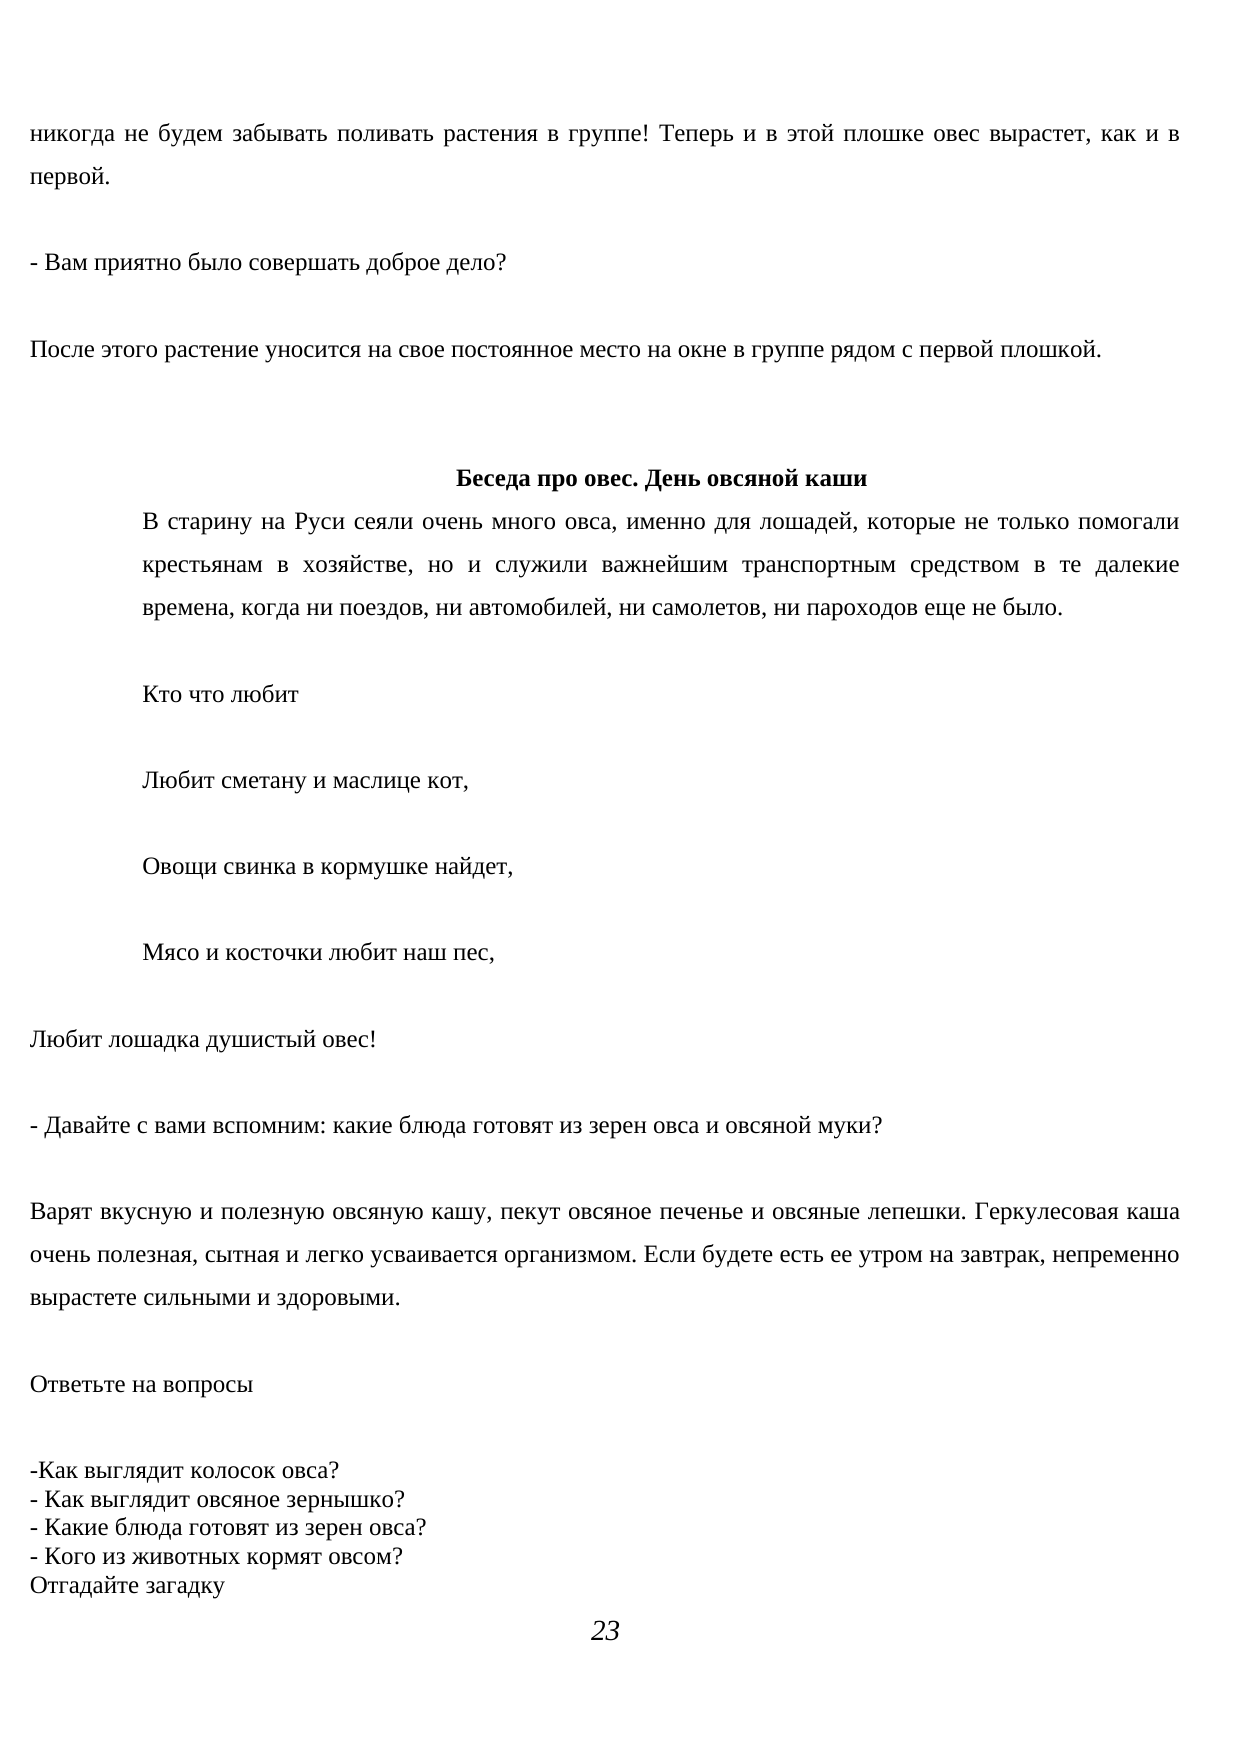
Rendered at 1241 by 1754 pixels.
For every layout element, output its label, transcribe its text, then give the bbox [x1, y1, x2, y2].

text Любит лошадка душистый овес! [29, 1024, 1181, 1052]
list Кто что любит [142, 679, 1181, 707]
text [29, 118, 1181, 190]
list Мясо и косточки любит наш пес, [142, 937, 1181, 966]
list В старину на Руси сеяли очень много овса, именно для лошадей, которые не только помогали крестьянам в хозяйстве, но и служили важнейшим транспортным средством в те далекие времена, когда ни поездов, ни автомобилей, ни самолетов, ни пароходов еще не было. [142, 506, 1181, 621]
text - Кого из животных кормят овсом? [29, 1541, 1181, 1570]
list Беседа про овес. День овсяной каши [142, 463, 1181, 492]
list Овощи свинка в кормушке найдет, [142, 851, 1181, 880]
text -Как выглядит колосок овса? [29, 1455, 1181, 1484]
text - Какие блюда готовят из зерен овса? [29, 1512, 1181, 1541]
text Варят вкусную и полезную овсяную кашу, пекут овсяное печенье и овсяные лепешки. Геркулесовая каша очень полезная, сытная и легко усваивается организмом. Если будете есть ее утром на завтрак, непременно вырастете сильными и здоровыми. [29, 1196, 1181, 1311]
text Отгадайте загадку [29, 1570, 1181, 1599]
text - Давайте с вами вспомним: какие блюда готовят из зерен овса и овсяной муки? [29, 1110, 1181, 1139]
text После этого растение уносится на свое постоянное место на окне в группе рядом с первой плошкой. [29, 334, 1181, 362]
text Ответьте на вопросы [29, 1369, 1181, 1397]
text - Как выглядит овсяное зернышко? [29, 1484, 1181, 1512]
list Любит сметану и маслице кот, [142, 765, 1181, 794]
text - Вам приятно было совершать доброе дело? [29, 247, 1181, 276]
